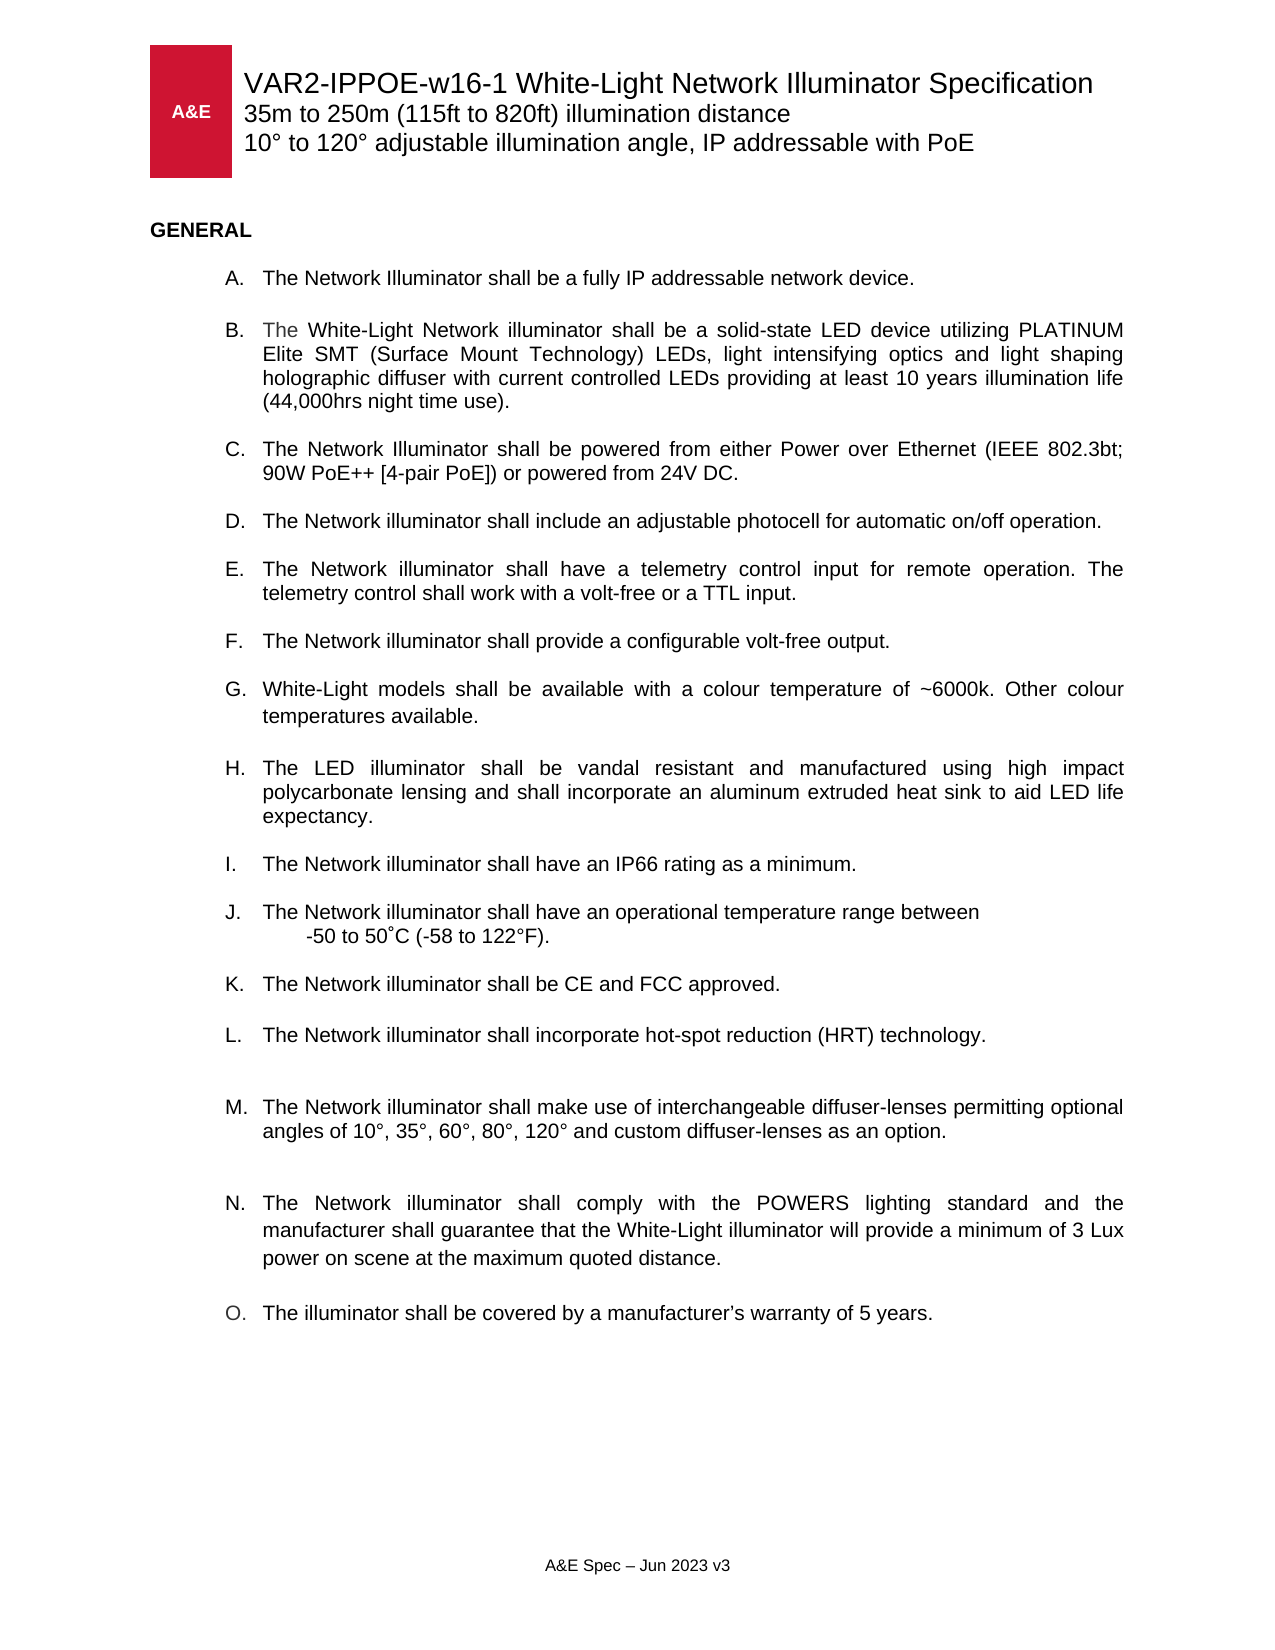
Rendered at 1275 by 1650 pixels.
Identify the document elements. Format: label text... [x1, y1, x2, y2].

list The illuminator shall be covered by a manufacturer’s warranty of 5 years. [225, 1301, 1125, 1324]
list The Network illuminator shall include an adjustable photocell for automatic on/off operation. [225, 509, 1125, 533]
list The Network Illuminator shall be a fully IP addressable network device. [225, 266, 1125, 290]
list White-Light models shall be available with a colour temperature of ~6000k. Other colour temperatures available. [225, 677, 1125, 728]
list The Network illuminator shall make use of interchangeable diffuser-lenses permitting optional angles of 10°, 35°, 60°, 80°, 120° and custom diffuser-lenses as an option. [225, 1095, 1125, 1143]
list The Network illuminator shall have an IP66 rating as a minimum. [225, 852, 1125, 876]
text GENERAL [150, 218, 1125, 242]
list The Network illuminator shall incorporate hot-spot reduction (HRT) technology. [225, 1023, 1125, 1047]
list The LED illuminator shall be vandal resistant and manufactured using high impact polycarbonate lensing and shall incorporate an aluminum extruded heat sink to aid LED life expectancy. [225, 756, 1125, 828]
list The Network illuminator shall provide a configurable volt-free output. [225, 629, 1125, 653]
list The Network illuminator shall be CE and FCC approved. [225, 971, 1125, 995]
list The White-Light Network illuminator shall be a solid-state LED device utilizing PLATINUM Elite SMT (Surface Mount Technology) LEDs, light intensifying optics and light shaping holographic diffuser with current controlled LEDs providing at least 10 years illumination life (44,000hrs night time use). [225, 317, 1125, 413]
list The Network illuminator shall have a telemetry control input for remote operation. The telemetry control shall work with a volt-free or a TTL input. [225, 557, 1125, 605]
list The Network illuminator shall have an operational temperature range between -50 to 50˚C (-58 to 122°F). [225, 899, 1125, 947]
list The Network Illuminator shall be powered from either Power over Ethernet (IEEE 802.3bt; 90W PoE++ [4-pair PoE]) or powered from 24V DC. [225, 437, 1125, 485]
list The Network illuminator shall comply with the POWERS lighting standard and the manufacturer shall guarantee that the White-Light illuminator will provide a minimum of 3 Lux power on scene at the maximum quoted distance. [225, 1191, 1125, 1269]
